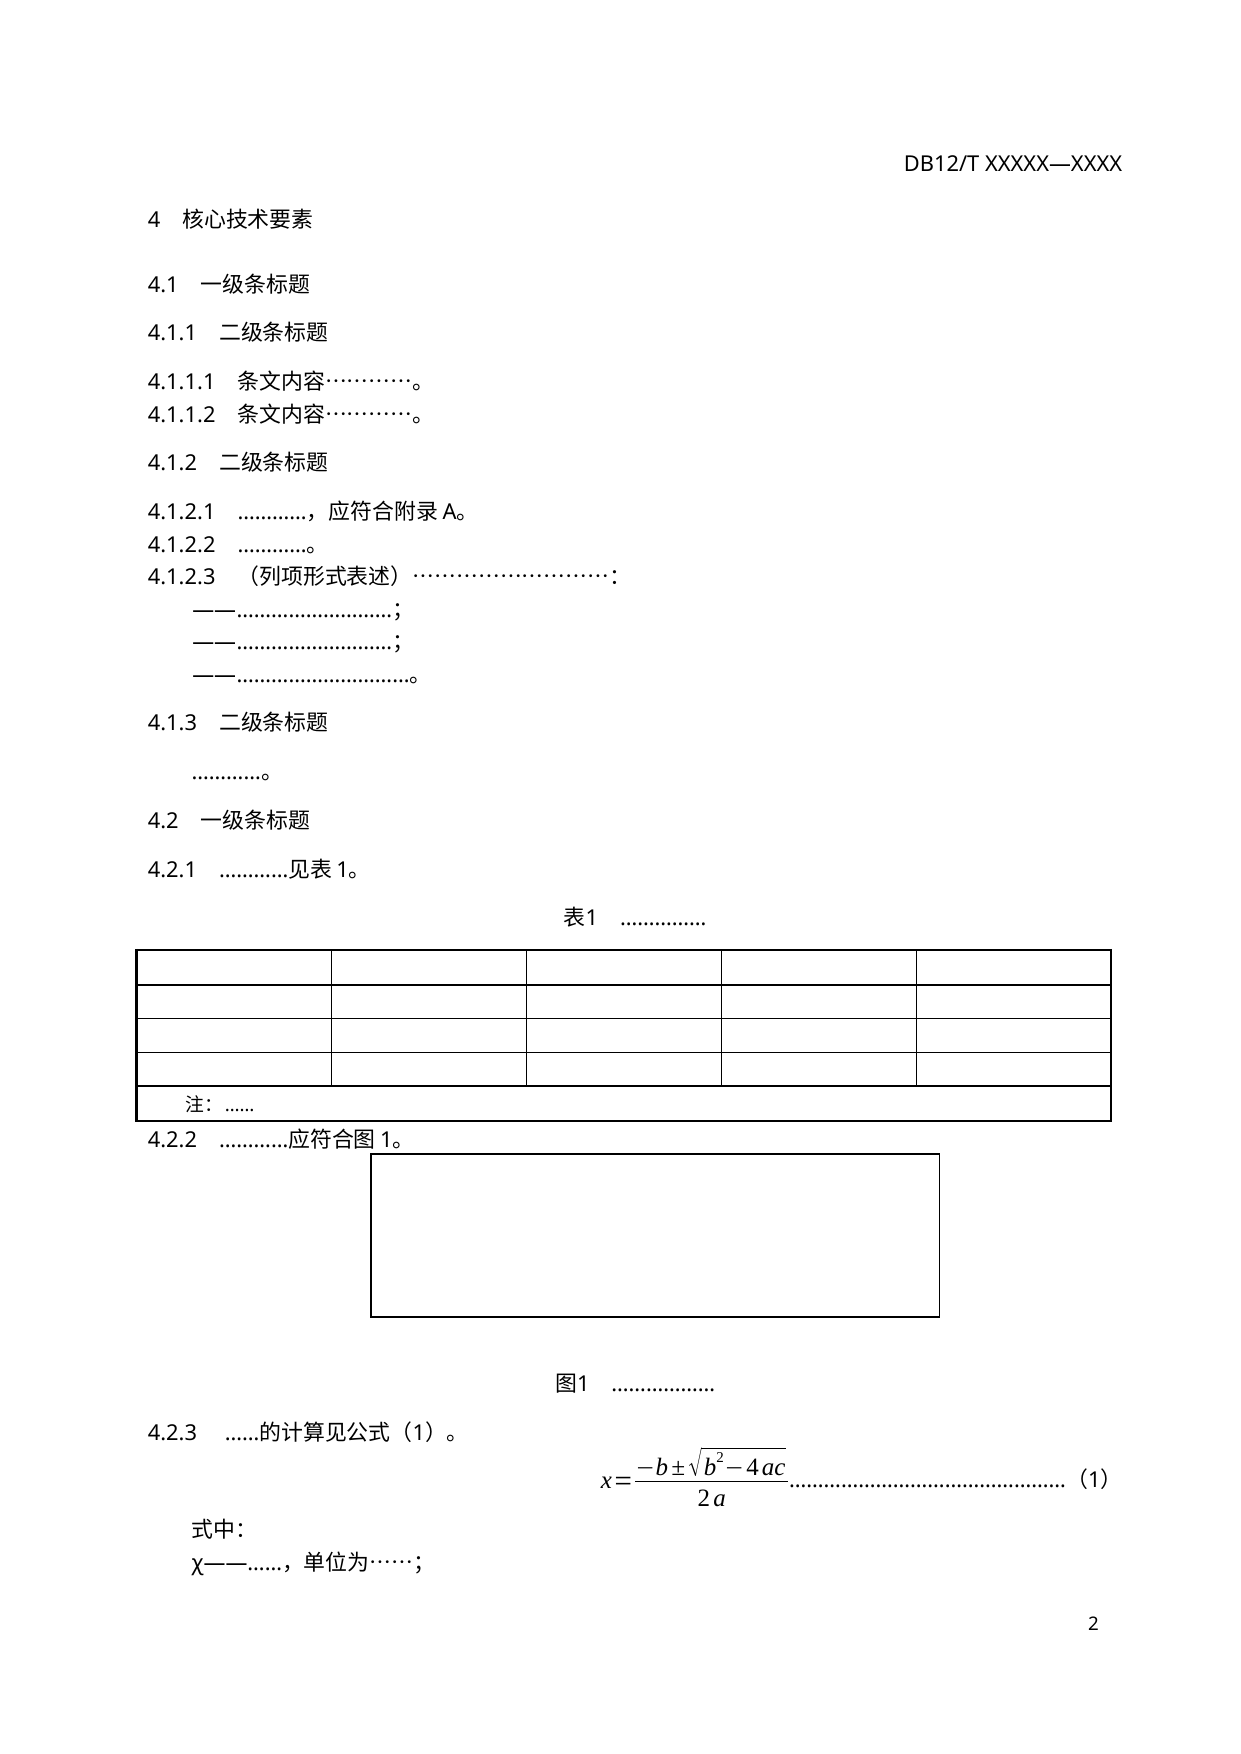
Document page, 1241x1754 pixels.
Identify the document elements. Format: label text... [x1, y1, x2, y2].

list 4.1 一级条标题 [148, 266, 1122, 299]
text 二级条标题 [148, 445, 1122, 478]
text ……的计算见公式（1）。 [148, 1414, 1122, 1447]
text …………。 [148, 526, 1122, 559]
text …………。 [148, 754, 1122, 786]
table_cell [917, 1053, 1110, 1085]
text 二级条标题 [148, 705, 1122, 738]
text …………………………。 [192, 656, 1122, 689]
text 条文内容…………。 [148, 396, 1122, 429]
table_cell [917, 986, 1110, 1018]
text ……………… [148, 1366, 1122, 1398]
table_cell [527, 986, 721, 1018]
text …………… [148, 900, 1122, 933]
table_cell [917, 1019, 1110, 1052]
table_header [917, 951, 1110, 983]
text ………………………； [192, 624, 1122, 656]
text χ——……，单位为……； [148, 1544, 1122, 1577]
table_header [527, 951, 721, 983]
table_cell [138, 1019, 331, 1052]
text ………………………； [192, 591, 1122, 624]
table_cell [332, 986, 526, 1018]
table_cell [138, 986, 331, 1018]
table_cell [722, 1019, 916, 1052]
text …………，应符合附录A。 [148, 494, 1122, 526]
table_header [332, 951, 526, 983]
text 核心技术要素 [148, 201, 1122, 234]
table_cell [138, 1053, 331, 1085]
text …………见表1。 [148, 851, 1122, 884]
text …………应符合图1。 [148, 1122, 1122, 1154]
table_cell [722, 1053, 916, 1085]
text 二级条标题 [148, 315, 1122, 348]
table_cell [332, 1053, 526, 1085]
text 式中： [148, 1512, 1122, 1544]
table_header [138, 951, 331, 983]
table_header [722, 951, 916, 983]
table_cell [527, 1019, 721, 1052]
table_cell [332, 1019, 526, 1052]
table_cell [527, 1053, 721, 1085]
table_cell [722, 986, 916, 1018]
text （列项形式表述）………………………： [148, 559, 1122, 591]
text 条文内容…………。 [148, 364, 1122, 396]
text …………………………………………（1） [148, 1447, 1122, 1512]
table_cell …… [138, 1087, 1110, 1120]
text 一级条标题 [148, 803, 1122, 835]
